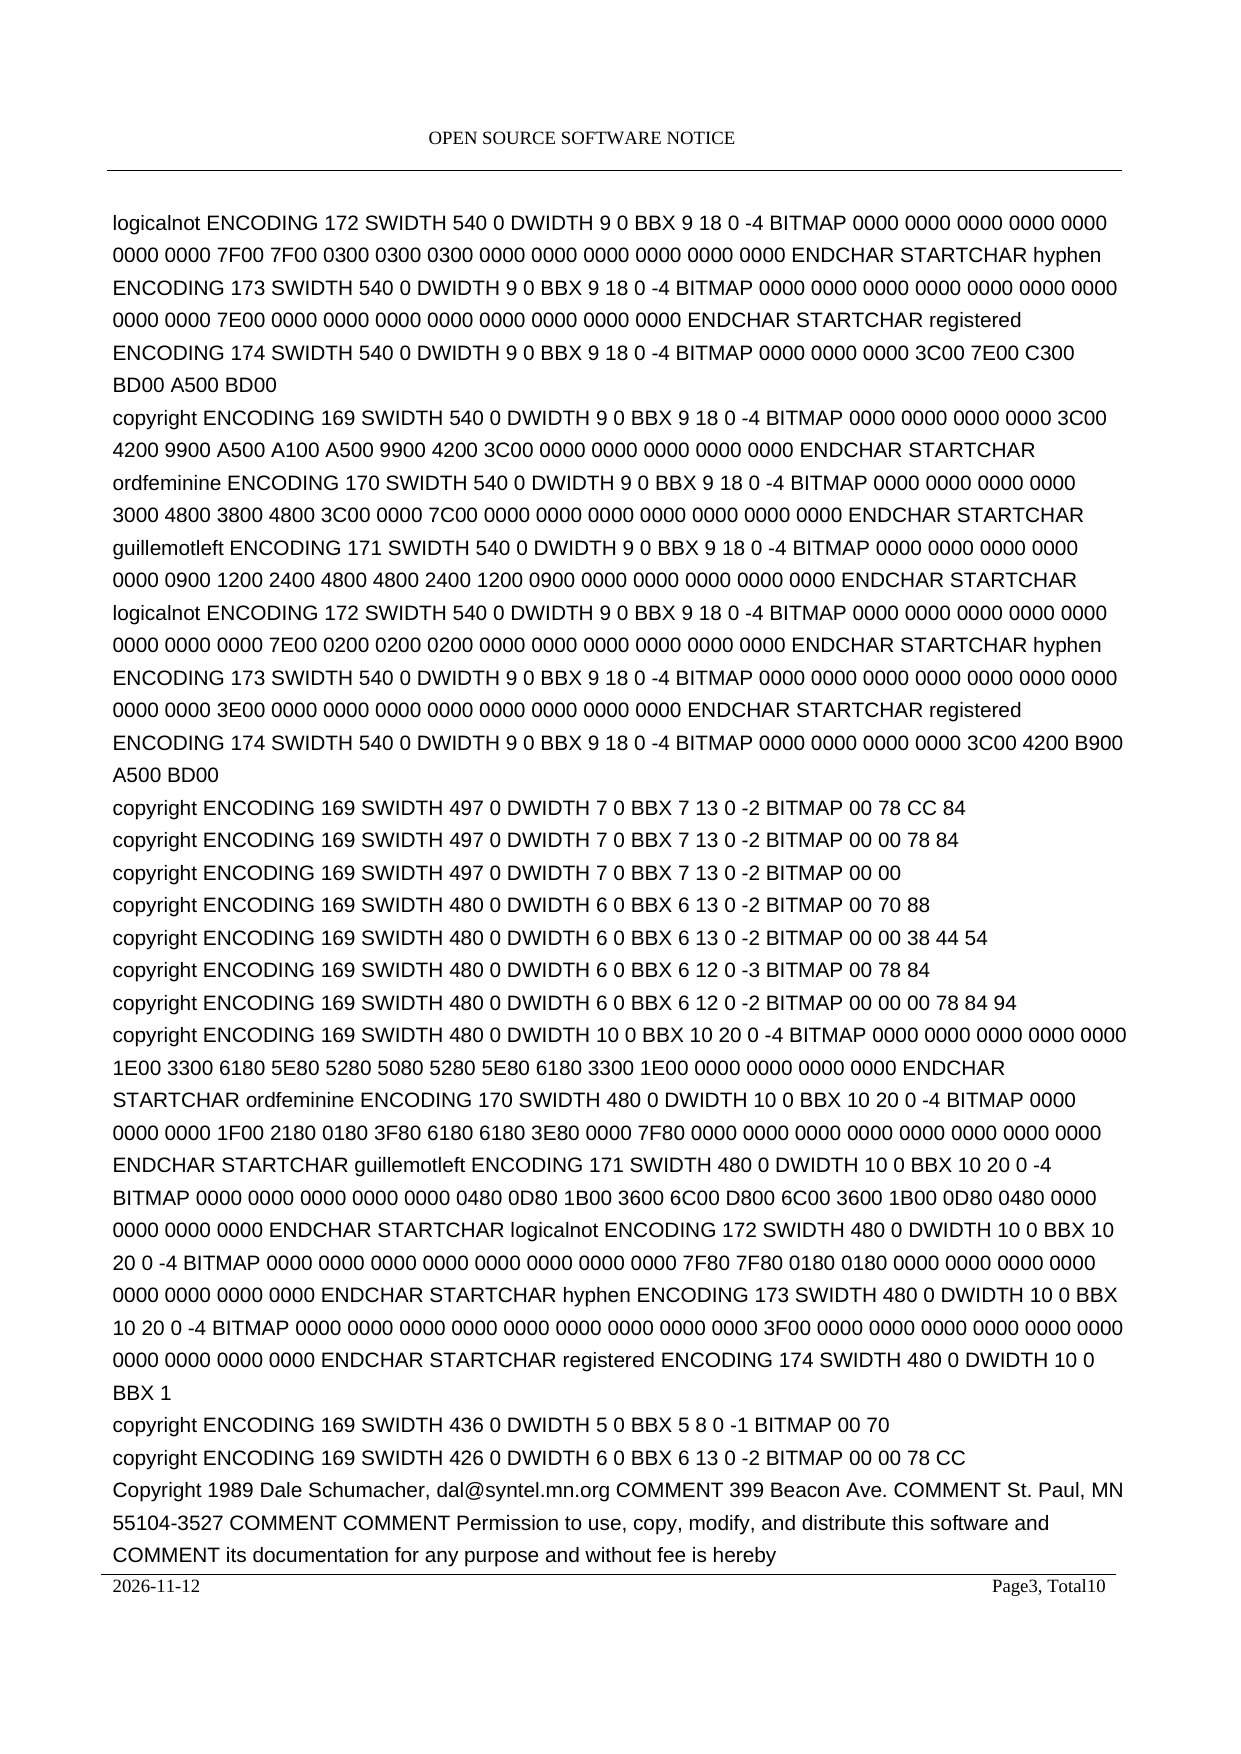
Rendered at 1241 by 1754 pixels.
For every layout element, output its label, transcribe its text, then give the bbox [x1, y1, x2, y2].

text copyright ENCODING 169 SWIDTH 540 0 DWIDTH 9 0 BBX 9 18 0 -4 BITMAP 0000 0000 0000 0000 3C00 4200 9900 A500 A100 A500 9900 4200 3C00 0000 0000 0000 0000 0000 ENDCHAR STARTCHAR ordfeminine ENCODING 170 SWIDTH 540 0 DWIDTH 9 0 BBX 9 18 0 -4 BITMAP 0000 0000 0000 0000 3000 4800 3800 4800 3C00 0000 7C00 0000 0000 0000 0000 0000 0000 0000 ENDCHAR STARTCHAR guillemotleft ENCODING 171 SWIDTH 540 0 DWIDTH 9 0 BBX 9 18 0 -4 BITMAP 0000 0000 0000 0000 0000 0900 1200 2400 4800 4800 2400 1200 0900 0000 0000 0000 0000 0000 ENDCHAR STARTCHAR logicalnot ENCODING 172 SWIDTH 540 0 DWIDTH 9 0 BBX 9 18 0 -4 BITMAP 0000 0000 0000 0000 0000 0000 0000 0000 7E00 0200 0200 0200 0000 0000 0000 0000 0000 0000 ENDCHAR STARTCHAR hyphen ENCODING 173 SWIDTH 540 0 DWIDTH 9 0 BBX 9 18 0 -4 BITMAP 0000 0000 0000 0000 0000 0000 0000 0000 0000 3E00 0000 0000 0000 0000 0000 0000 0000 0000 ENDCHAR STARTCHAR registered ENCODING 174 SWIDTH 540 0 DWIDTH 9 0 BBX 9 18 0 -4 BITMAP 0000 0000 0000 0000 3C00 4200 B900 A500 BD00 [112, 401, 1128, 791]
text Copyright 1989 Dale Schumacher, dal@syntel.mn.org COMMENT 399 Beacon Ave. COMMENT St. Paul, MN 55104-3527 COMMENT COMMENT Permission to use, copy, modify, and distribute this software and COMMENT its documentation for any purpose and without fee is hereby [112, 1474, 1128, 1571]
text copyright ENCODING 169 SWIDTH 497 0 DWIDTH 7 0 BBX 7 13 0 -2 BITMAP 00 78 CC 84 [112, 791, 1128, 824]
text copyright ENCODING 169 SWIDTH 480 0 DWIDTH 6 0 BBX 6 13 0 -2 BITMAP 00 00 38 44 54 [112, 921, 1128, 954]
text copyright ENCODING 169 SWIDTH 436 0 DWIDTH 5 0 BBX 5 8 0 -1 BITMAP 00 70 [112, 1409, 1128, 1441]
text copyright ENCODING 169 SWIDTH 480 0 DWIDTH 10 0 BBX 10 20 0 -4 BITMAP 0000 0000 0000 0000 0000 1E00 3300 6180 5E80 5280 5080 5280 5E80 6180 3300 1E00 0000 0000 0000 0000 ENDCHAR STARTCHAR ordfeminine ENCODING 170 SWIDTH 480 0 DWIDTH 10 0 BBX 10 20 0 -4 BITMAP 0000 0000 0000 1F00 2180 0180 3F80 6180 6180 3E80 0000 7F80 0000 0000 0000 0000 0000 0000 0000 0000 ENDCHAR STARTCHAR guillemotleft ENCODING 171 SWIDTH 480 0 DWIDTH 10 0 BBX 10 20 0 -4 BITMAP 0000 0000 0000 0000 0000 0480 0D80 1B00 3600 6C00 D800 6C00 3600 1B00 0D80 0480 0000 0000 0000 0000 ENDCHAR STARTCHAR logicalnot ENCODING 172 SWIDTH 480 0 DWIDTH 10 0 BBX 10 20 0 -4 BITMAP 0000 0000 0000 0000 0000 0000 0000 0000 7F80 7F80 0180 0180 0000 0000 0000 0000 0000 0000 0000 0000 ENDCHAR STARTCHAR hyphen ENCODING 173 SWIDTH 480 0 DWIDTH 10 0 BBX 10 20 0 -4 BITMAP 0000 0000 0000 0000 0000 0000 0000 0000 0000 3F00 0000 0000 0000 0000 0000 0000 0000 0000 0000 0000 ENDCHAR STARTCHAR registered ENCODING 174 SWIDTH 480 0 DWIDTH 10 0 BBX 1 [112, 1019, 1128, 1409]
text copyright ENCODING 169 SWIDTH 480 0 DWIDTH 6 0 BBX 6 13 0 -2 BITMAP 00 70 88 [112, 889, 1128, 921]
text copyright ENCODING 169 SWIDTH 480 0 DWIDTH 6 0 BBX 6 12 0 -3 BITMAP 00 78 84 [112, 954, 1128, 986]
text copyright ENCODING 169 SWIDTH 497 0 DWIDTH 7 0 BBX 7 13 0 -2 BITMAP 00 00 [112, 856, 1128, 889]
text copyright ENCODING 169 SWIDTH 426 0 DWIDTH 6 0 BBX 6 13 0 -2 BITMAP 00 00 78 CC [112, 1441, 1128, 1474]
text copyright ENCODING 169 SWIDTH 480 0 DWIDTH 6 0 BBX 6 12 0 -2 BITMAP 00 00 00 78 84 94 [112, 986, 1128, 1019]
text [112, 206, 1128, 401]
text copyright ENCODING 169 SWIDTH 497 0 DWIDTH 7 0 BBX 7 13 0 -2 BITMAP 00 00 78 84 [112, 824, 1128, 856]
